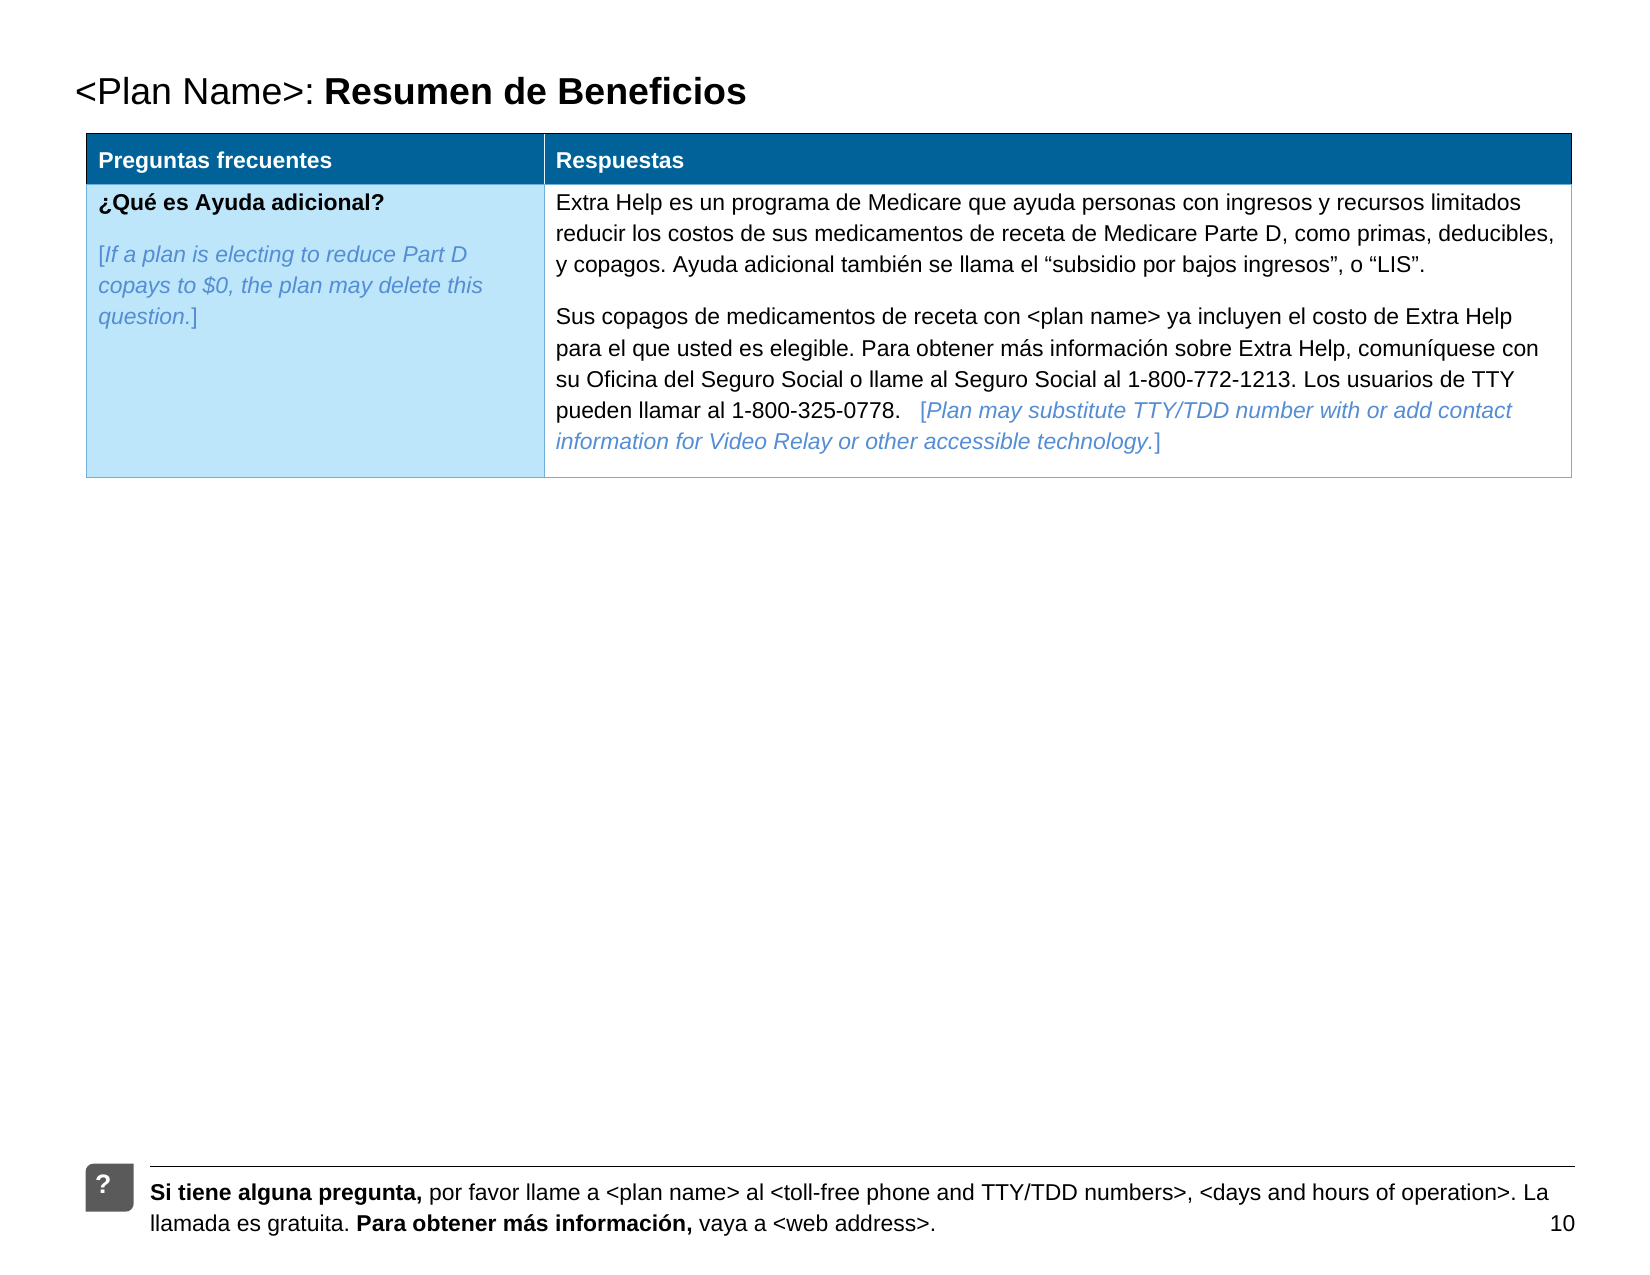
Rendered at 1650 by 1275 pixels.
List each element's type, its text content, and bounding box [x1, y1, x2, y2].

table_cell ¿Qué es Ayuda adicional? [If a plan is electing to reduce Part D copays to $0, the plan may delete this question.] [87, 185, 544, 477]
table_cell Extra Help es un programa de Medicare que ayuda personas con ingresos y recursos limitados reducir los costos de sus medicamentos de receta de Medicare Parte D, como primas, deducibles, y copagos. Ayuda adicional también se llama el “subsidio por bajos ingresos”, o “LIS”. Sus copagos de medicamentos de receta con <plan name> ya incluyen el costo de Extra Help para el que usted es elegible. Para obtener más información sobre Extra Help, comuníquese con su Oficina del Seguro Social o llame al Seguro Social al 1-800-772-1213. Los usuarios de TTY pueden llamar al 1-800-325-0778. [Plan may substitute TTY/TDD number with or add contact information for Video Relay or other accessible technology.] [545, 185, 1571, 477]
table_header Respuestas [545, 134, 1571, 184]
table_header Preguntas frecuentes [87, 134, 544, 184]
